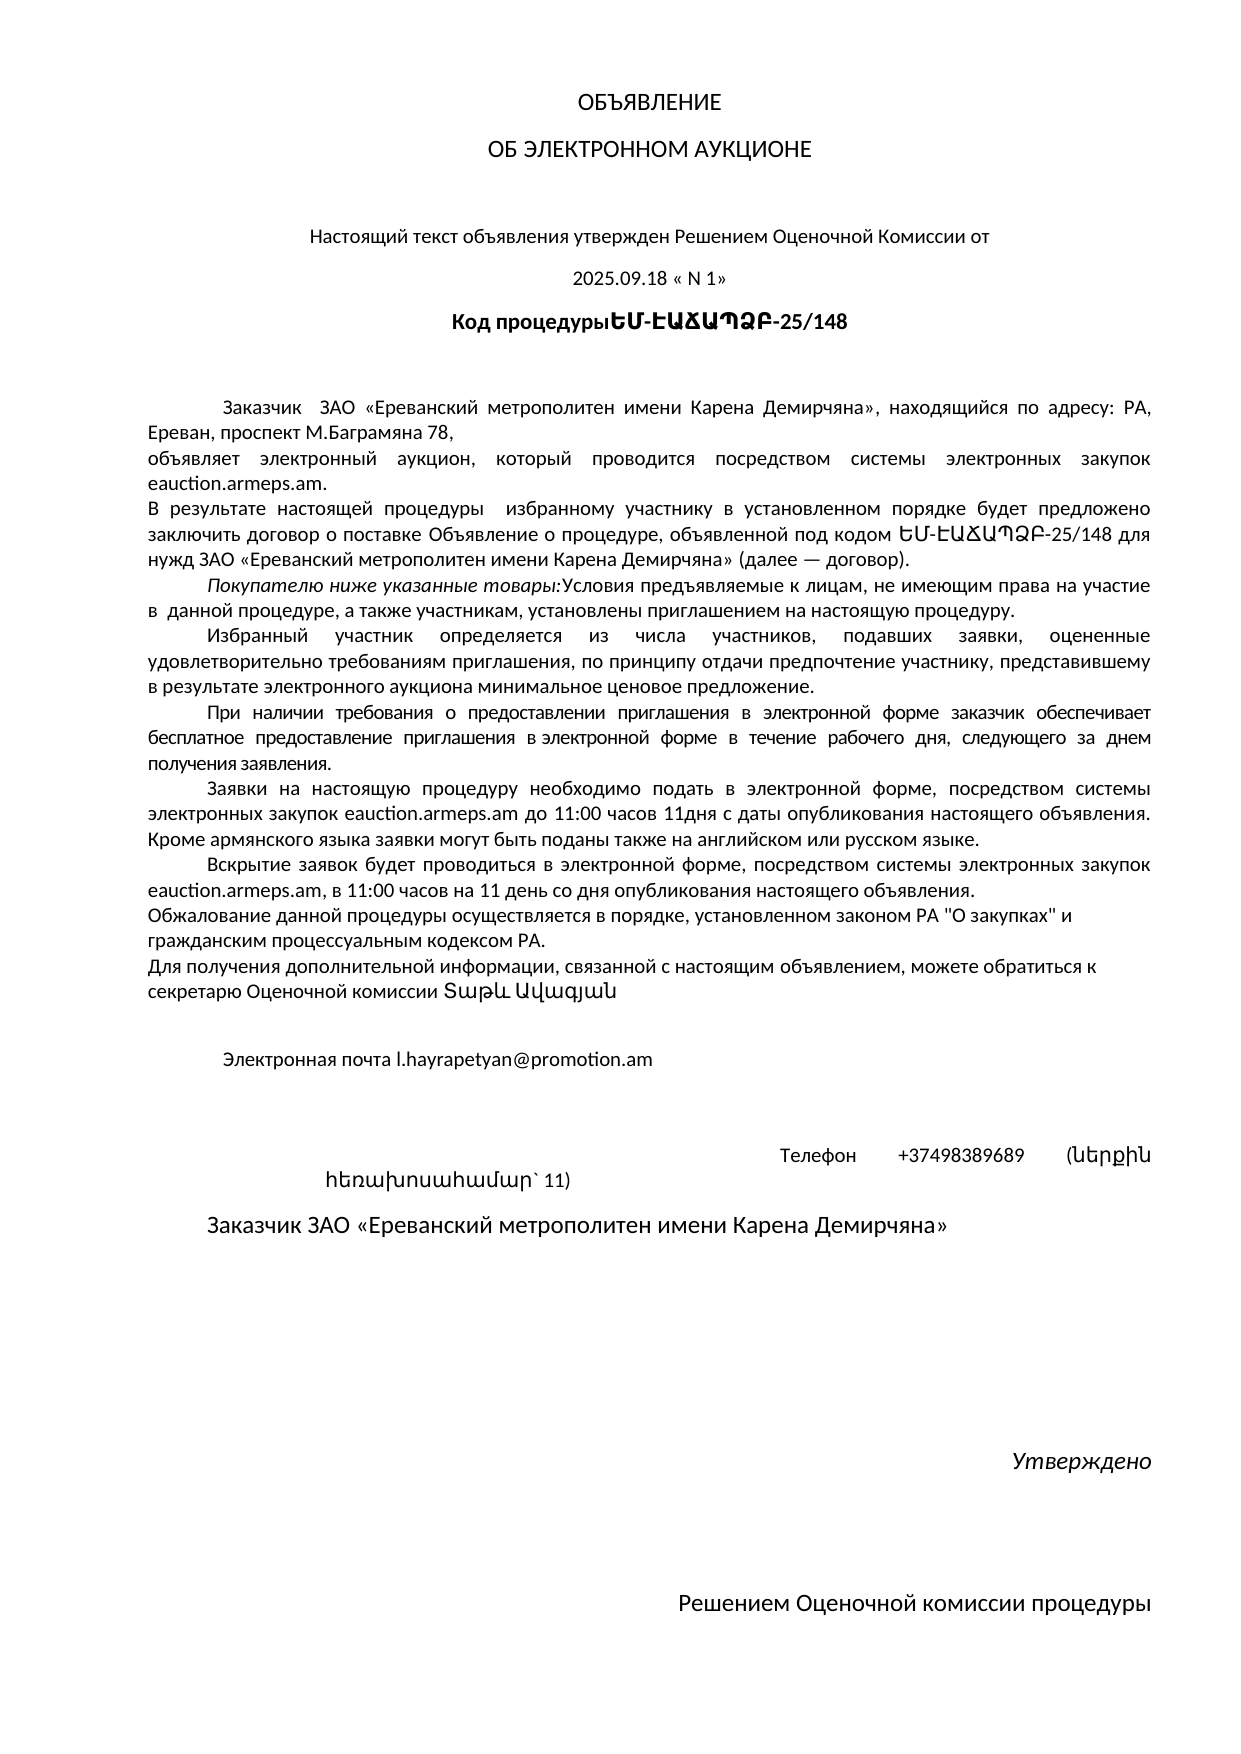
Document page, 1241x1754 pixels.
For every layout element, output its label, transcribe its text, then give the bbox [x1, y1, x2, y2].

text В результате настоящей процедуры избранному участнику в установленном порядке будет предложено заключить договор о поставке Объявление о процедуре, объявленной под кодом ԵՄ-ԷԱՃԱՊՁԲ-25/148 для нужд ЗАО «Ереванский метрополитен имени Карена Демирчяна» (далее — договор). [148, 496, 1152, 572]
text Электронная почта l.hayrapetyan@promotion.am [148, 1046, 1152, 1071]
text Обжалование данной процедуры осуществляется в порядке, установленном законом РА "О закупках" и гражданским процессуальным кодексом РА. [148, 902, 1152, 953]
text объявляет электронный аукцион, который проводится посредством системы электронных закупок eauction.armeps.am. [148, 445, 1152, 496]
text Для получения дополнительной информации, связанной с настоящим объявлением, можете обратиться к секретарю Оценочной комиссии Տաթև Ավագյան [148, 953, 1152, 1004]
text Избранный участник определяется из числа участников, подавших заявки, оцененные удовлетворительно требованиям приглашения, по принципу отдачи предпочтение участнику, представившему в результате электронного аукциона минимальное ценовое предложение. [148, 623, 1152, 699]
text Заявки на настоящую процедуру необходимо подать в электронной форме, посредством системы электронных закупок eauction.armeps.am до 11:00 часов 11дня с даты опубликования настоящего объявления. Кроме армянского языка заявки могут быть поданы также на английском или русском языке. [148, 775, 1152, 851]
text 2025.09.18 « N 1» [148, 265, 1152, 290]
text Утверждено [148, 1445, 1152, 1476]
text Заказчик ЗАО «Ереванский метрополитен имени Карена Демирчяна» [148, 1209, 1152, 1240]
text Заказчик ЗАО «Ереванский метрополитен имени Карена Демирчяна», находящийся по адресу: РА, Ереван, проспект М.Баграмяна 78, [148, 394, 1152, 445]
text Вскрытие заявок будет проводиться в электронной форме, посредством системы электронных закупок eauction.armeps.am, в 11:00 часов на 11 день со дня опубликования настоящего объявления. [148, 851, 1152, 902]
text Покупателю ниже указанные товары:Условия предъявляемые к лицам, не имеющим права на участие в данной процедуре, а также участникам, установлены приглашением на настоящую процедуру. [148, 572, 1152, 623]
text Телефон +37498389689 (ներքին հեռախոսահամար` 11) [325, 1088, 1152, 1193]
text ОБ ЭЛЕКТРОННОМ АУКЦИОНЕ [148, 134, 1152, 164]
text Код процедурыԵՄ-ԷԱՃԱՊՁԲ-25/148 [148, 307, 1152, 335]
text Настоящий текст объявления утвержден Решением Оценочной Комиссии от [148, 223, 1152, 248]
text При наличии требования о предоставлении приглашения в электронной форме заказчик обеспечивает бесплатное предоставление приглашения в электронной форме в течение рабочего дня, следующего за днем получения заявления. [148, 699, 1152, 775]
text Решением Оценочной комиссии процедуры [148, 1587, 1152, 1617]
text ОБЪЯВЛЕНИЕ [148, 86, 1152, 117]
